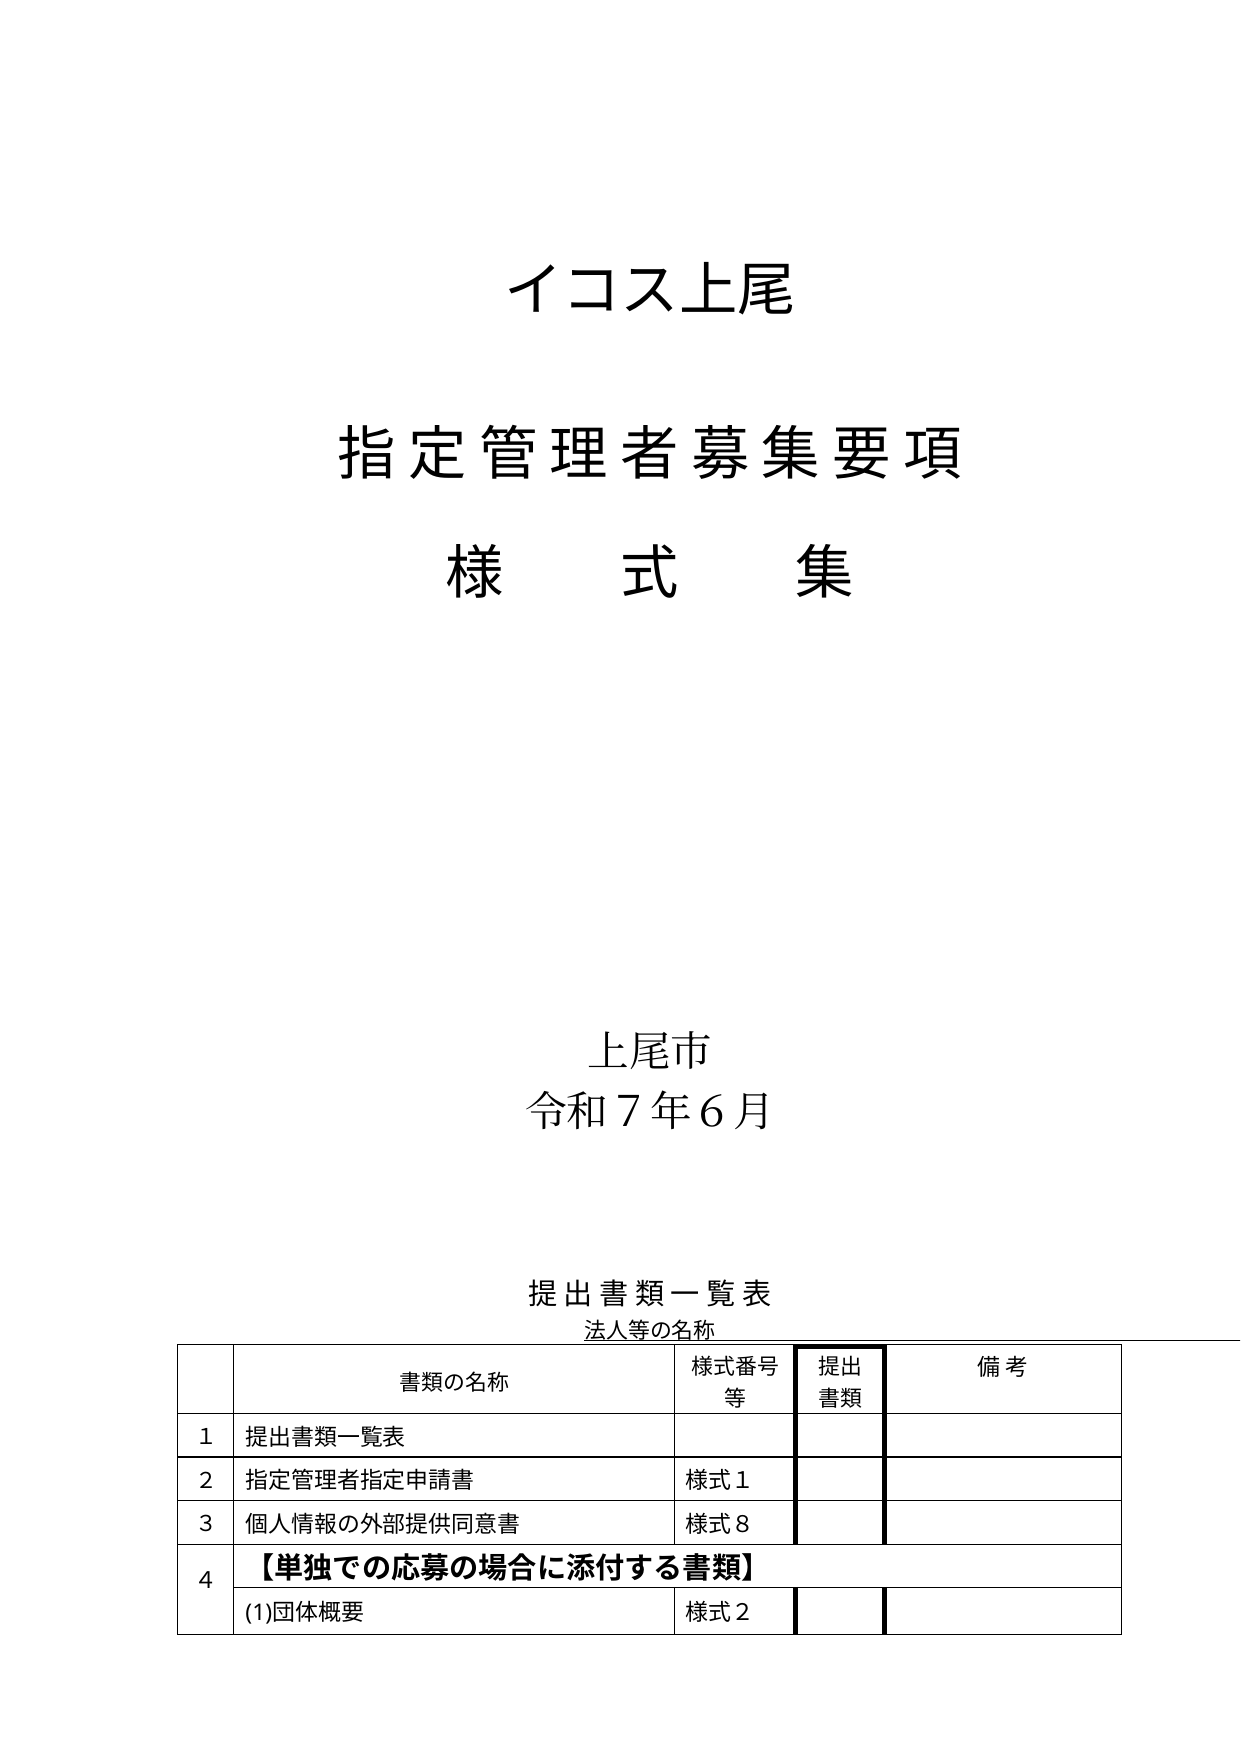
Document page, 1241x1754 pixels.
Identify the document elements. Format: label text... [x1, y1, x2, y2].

text 様 式 集 [177, 526, 1122, 610]
table_cell ３ [178, 1501, 233, 1543]
table_cell [887, 1501, 1121, 1543]
table_cell 提出書類一覧表 [234, 1414, 674, 1456]
table_header 提出 書類 [798, 1349, 882, 1412]
text 上尾市 [177, 1019, 1122, 1078]
text 指定管理者募集要項 [177, 407, 1122, 491]
table_cell (1)団体概要 [234, 1588, 674, 1634]
table_cell 個人情報の外部提供同意書 [234, 1501, 674, 1543]
table_header 様式番号等 [675, 1345, 793, 1412]
table_cell １ [178, 1414, 233, 1456]
table_cell ２ [178, 1458, 233, 1500]
table_cell ４ [178, 1545, 233, 1634]
text イコス上尾 [177, 243, 1122, 327]
table_cell 【単独での応募の場合に添付する書類】 [234, 1545, 1121, 1587]
text 令和７年６月 [177, 1078, 1122, 1138]
table_cell 様式２ [675, 1588, 793, 1634]
table_cell [798, 1588, 882, 1634]
table_cell 様式１ [675, 1458, 793, 1500]
table_cell [887, 1414, 1121, 1456]
table_cell 指定管理者指定申請書 [234, 1458, 674, 1500]
table_cell [798, 1458, 882, 1500]
table_cell [675, 1414, 793, 1456]
table_cell [887, 1588, 1121, 1634]
table_cell 様式８ [675, 1501, 793, 1543]
table_cell [798, 1501, 882, 1543]
table_header [178, 1345, 233, 1412]
table_cell [798, 1414, 882, 1456]
table_cell [887, 1458, 1121, 1500]
table_header 書類の名称 [234, 1345, 674, 1412]
table_header 備 考 [887, 1345, 1121, 1412]
text 法人等の名称 [177, 1313, 1122, 1344]
text 提 出 書 類 一 覧 表 [177, 1270, 1122, 1313]
